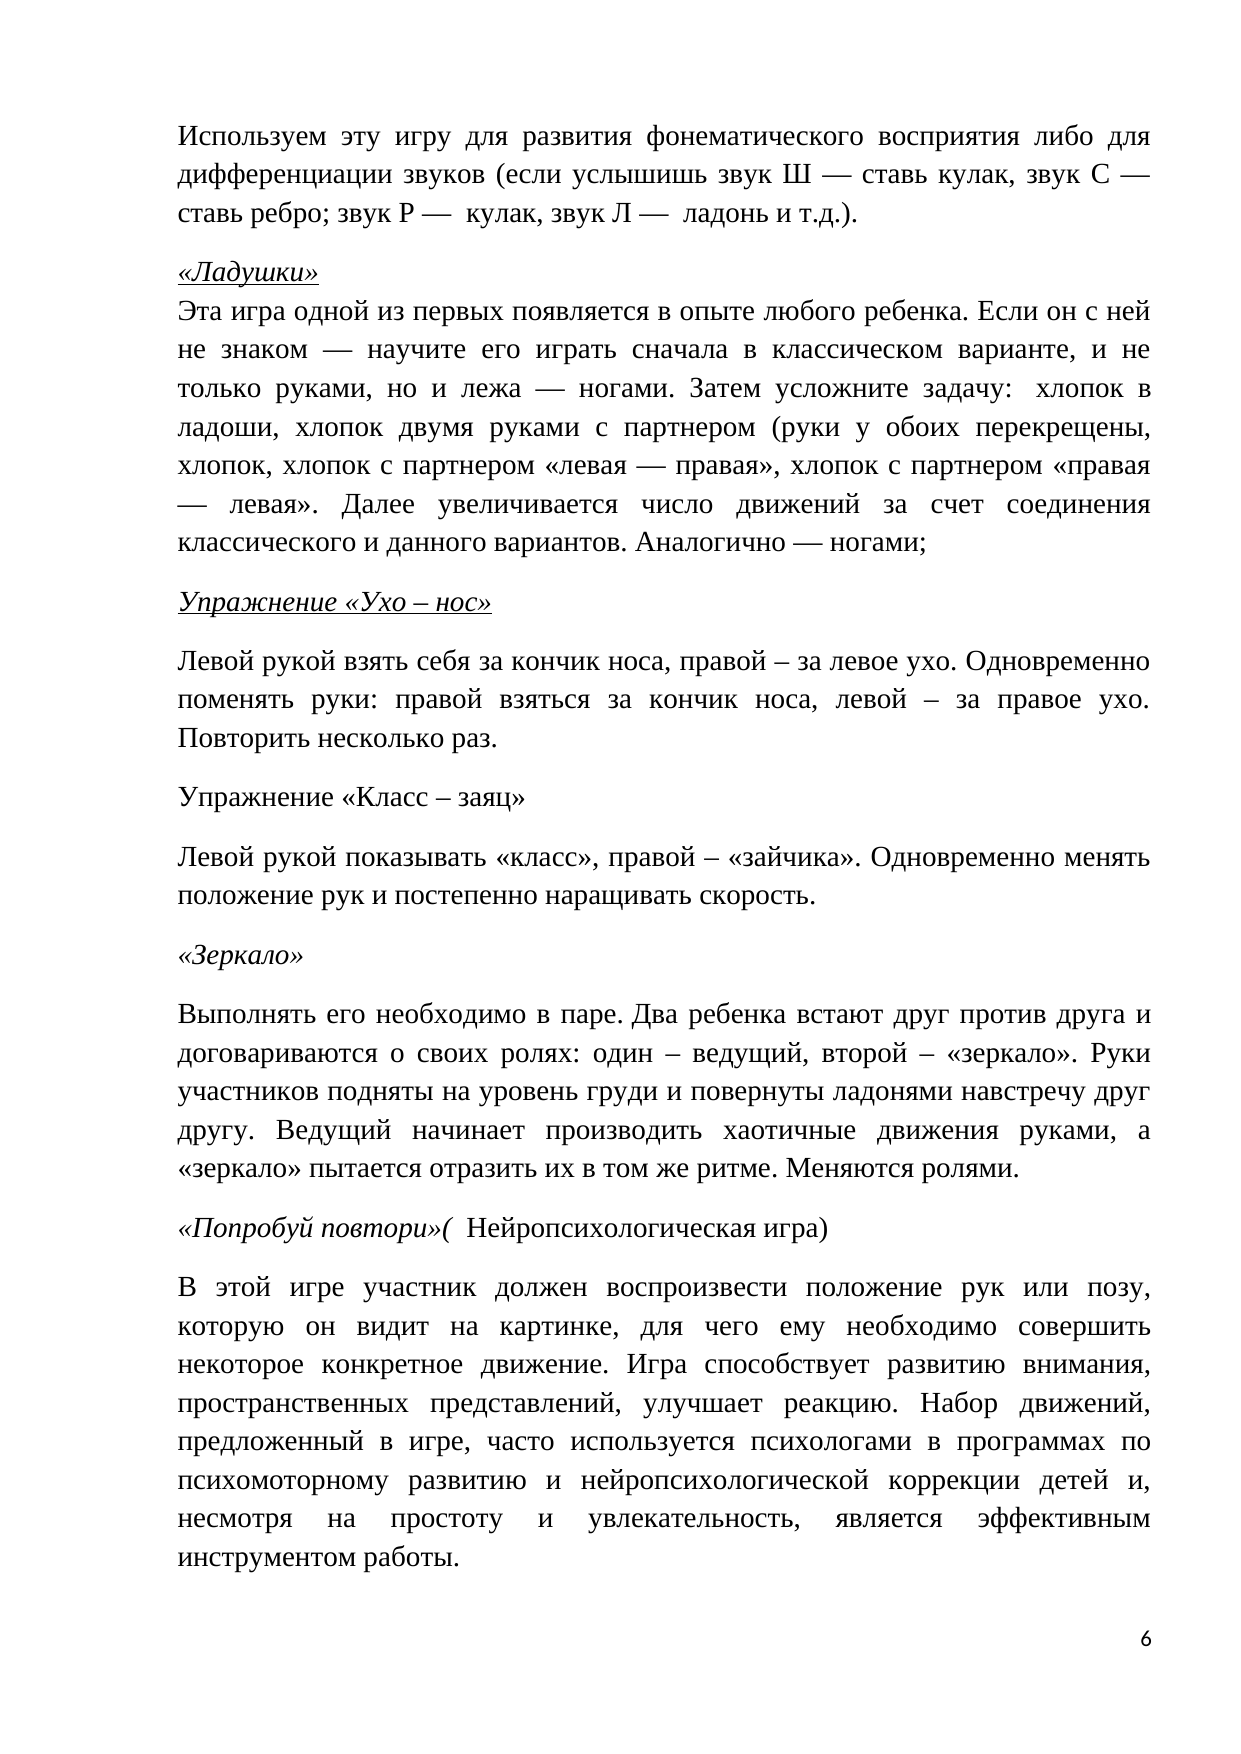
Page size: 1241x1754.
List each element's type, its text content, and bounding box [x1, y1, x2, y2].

text Левой рукой взять себя за кончик носа, правой – за левое ухо. Одновременно поменять руки: правой взяться за кончик носа, левой – за правое ухо. Повторить несколько раз. [177, 643, 1152, 754]
text Упражнение «Ухо – нос» [177, 584, 1152, 617]
text «Ладушки» Эта игра одной из первых появляется в опыте любого ребенка. Если он с ней не знаком — научите его играть сначала в классическом варианте, и не только руками, но и лежа — ногами. Затем усложните задачу: хлопок в ладоши, хлопок двумя руками с партнером (руки у обоих перекрещены, хлопок, хлопок с партнером «левая — правая», хлопок с партнером «правая — левая». Далее увеличивается число движений за счет соединения классического и данного вариантов. Аналогично — ногами; [177, 254, 1152, 558]
text Используем эту игру для развития фонематического восприятия либо для дифференциации звуков (если услышишь звук Ш — ставь кулак, звук С — ставь ребро; звук Р — кулак, звук Л — ладонь и т.д.). [177, 118, 1152, 229]
text В этой игре участник должен воспроизвести положение рук или позу, которую он видит на картинке, для чего ему необходимо совершить некоторое конкретное движение. Игра способствует развитию внимания, пространственных представлений, улучшает реакцию. Набор движений, предложенный в игре, часто используется психологами в программах по психомоторному развитию и нейропсихологической коррекции детей и, несмотря на простоту и увлекательность, является эффективным инструментом работы. [177, 1269, 1152, 1572]
text Левой рукой показывать «класс», правой – «зайчика». Одновременно менять положение рук и постепенно наращивать скорость. [177, 839, 1152, 911]
text Выполнять его необходимо в паре. Два ребенка встают друг против друга и договариваются о своих ролях: один – ведущий, второй – «зеркало». Руки участников подняты на уровень груди и повернуты ладонями навстречу друг другу. Ведущий начинает производить хаотичные движения руками, а «зеркало» пытается отразить их в том же ритме. Меняются ролями. [177, 996, 1152, 1184]
text Упражнение «Класс – заяц» [177, 779, 1152, 813]
text «Попробуй повтори»( Нейропсихологическая игра) [177, 1210, 1152, 1243]
text «Зеркало» [177, 937, 1152, 970]
